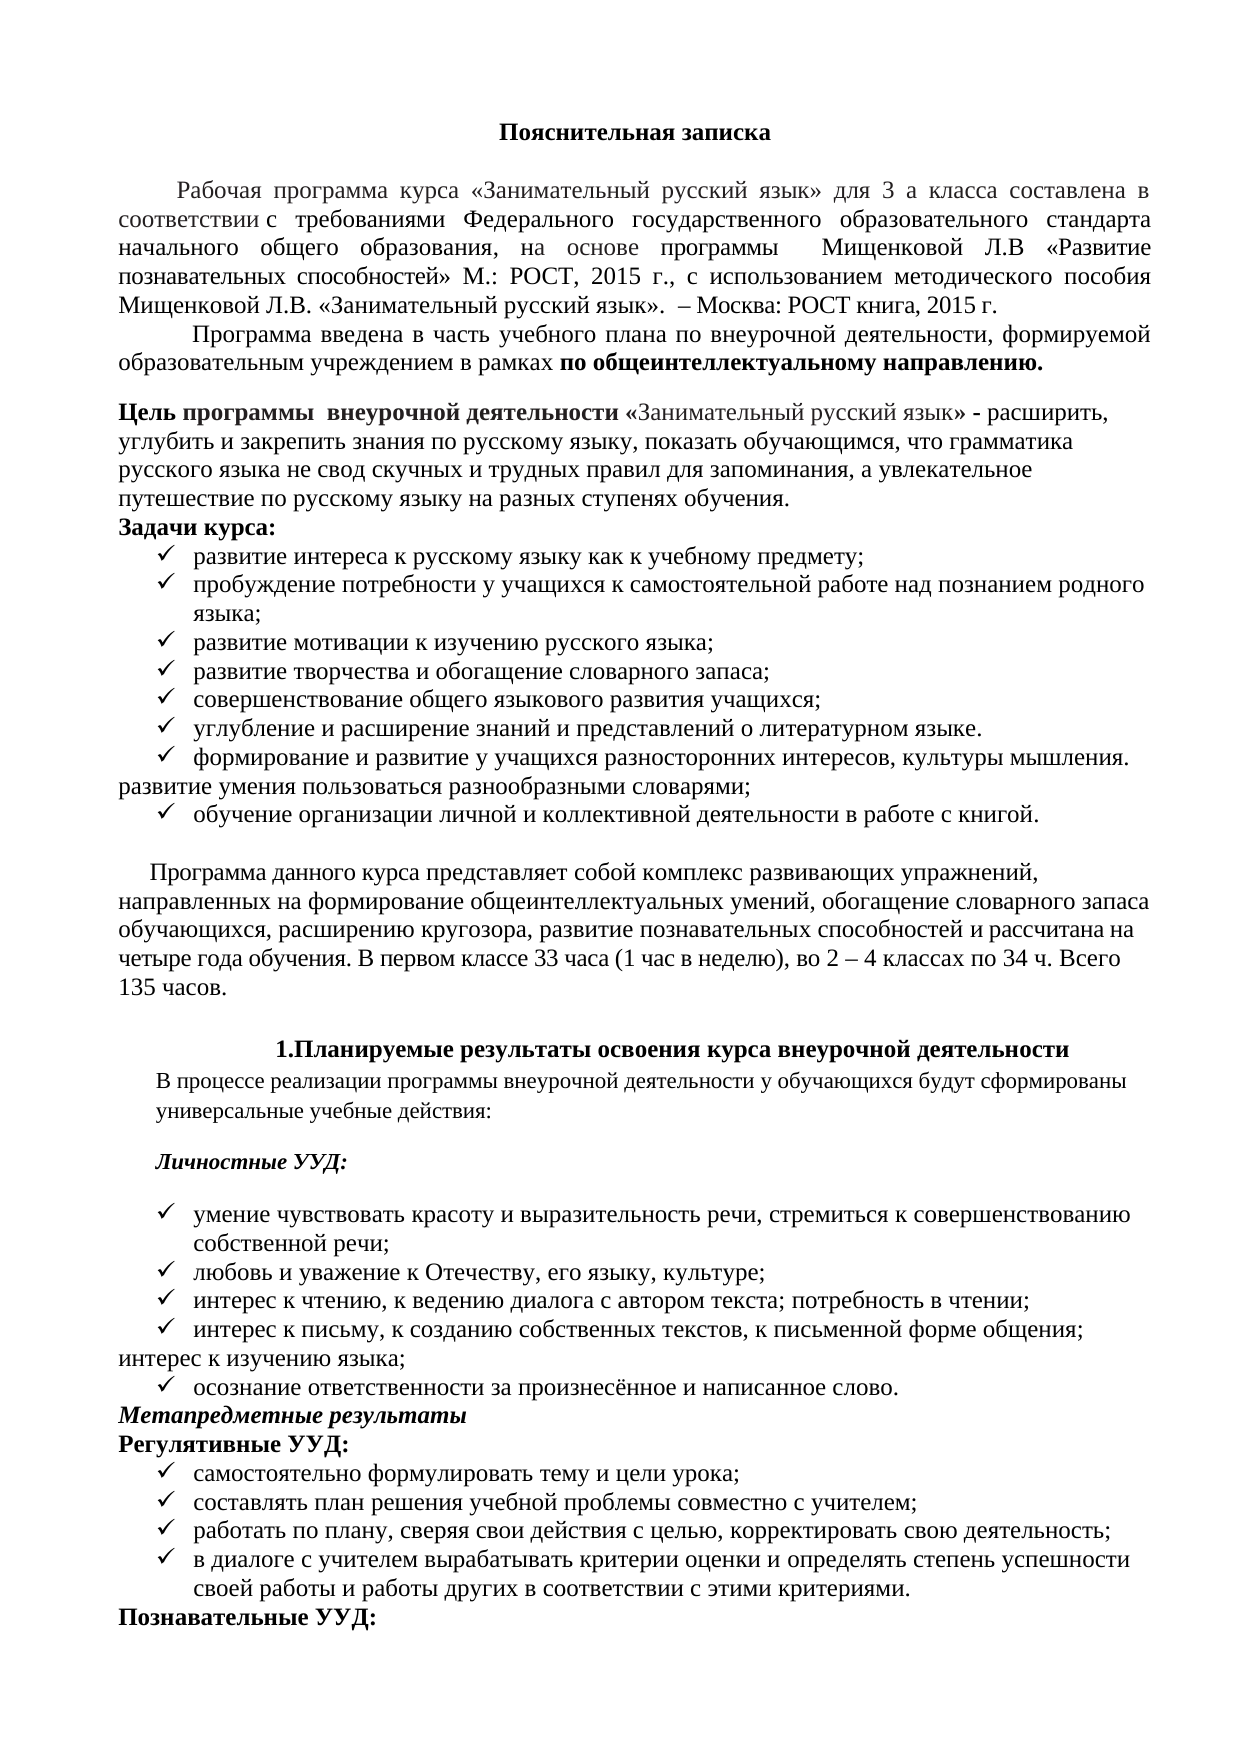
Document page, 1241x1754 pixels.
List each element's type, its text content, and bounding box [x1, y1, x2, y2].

text Личностные УУД: [156, 1148, 1152, 1174]
list интерес к письму, к созданию собственных текстов, к письменной форме общения; [156, 1314, 1152, 1343]
list в диалоге с учителем вырабатывать критерии оценки и определять степень успешности своей работы и работы других в соответствии с этими критериями. [156, 1544, 1152, 1602]
text Программа данного курса представляет собой комплекс развивающих упражнений, направленных на формирование общеинтеллектуальных умений, обогащение словарного запаса обучающихся, расширению кругозора, развитие познавательных способностей и рассчитана на четыре года обучения. В первом классе 33 часа (1 час в неделю), во 2 – 4 классах по 34 ч. Всего 135 часов. [118, 857, 1152, 1001]
list углубление и расширение знаний и представлений о литературном языке. [156, 713, 1152, 742]
text Познавательные УУД: [118, 1602, 1152, 1630]
list 1.Планируемые результаты освоения курса внеурочной деятельности [193, 1034, 1152, 1062]
text Пояснительная записка [118, 117, 1152, 146]
list развитие интереса к русскому языку как к учебному предмету; [156, 541, 1152, 569]
list обучение организации личной и коллективной деятельности в работе с книгой. [156, 799, 1152, 828]
list формирование и развитие у учащихся разносторонних интересов, культуры мышления. [156, 742, 1152, 771]
list любовь и уважение к Отечеству, его языку, культуре; [156, 1257, 1152, 1285]
list интерес к чтению, к ведению диалога с автором текста; потребность в чтении; [156, 1285, 1152, 1314]
text Задачи курса: [118, 512, 1152, 541]
text Рабочая программа курса «Занимательный русский язык» для 3 а класса составлена в соответствии с требованиями Федерального государственного образовательного стандарта начального общего образования, на основе программы Мищенковой Л.В «Развитие познавательных способностей» М.: РОСТ, 2015 г., с использованием методического пособия Мищенковой Л.В. «Занимательный русский язык». – Москва: РОСТ книга, 2015 г. [118, 175, 1152, 319]
text Регулятивные УУД: [118, 1429, 1152, 1458]
list совершенствование общего языкового развития учащихся; [156, 684, 1152, 713]
list развитие мотивации к изучению русского языка; [156, 627, 1152, 656]
list составлять план решения учебной проблемы совместно с учителем; [156, 1487, 1152, 1515]
list развитие творчества и обогащение словарного запаса; [156, 656, 1152, 684]
list умение чувствовать красоту и выразительность речи, стремиться к совершенствованию собственной речи; [156, 1199, 1152, 1257]
list работать по плану, сверяя свои действия с целью, корректировать свою деятельность; [156, 1515, 1152, 1544]
text интерес к изучению языка; [118, 1343, 1152, 1372]
list пробуждение потребности у учащихся к самостоятельной работе над познанием родного языка; [156, 569, 1152, 627]
text Цель программы внеурочной деятельности «Занимательный русский язык» - расширить, углубить и закрепить знания по русскому языку, показать обучающимся, что грамматика русского языка не свод скучных и трудных правил для запоминания, а увлекательное путешествие по русскому языку на разных ступенях обучения. [118, 397, 1152, 512]
list самостоятельно формулировать тему и цели урока; [156, 1458, 1152, 1487]
text Программа введена в часть учебного плана по внеурочной деятельности, формируемой образовательным учреждением в рамках по общеинтеллектуальному направлению. [118, 319, 1152, 376]
text развитие умения пользоваться разнообразными словарями; [118, 771, 1152, 799]
text Метапредметные результаты [118, 1400, 1152, 1429]
list осознание ответственности за произнесённое и написанное слово. [156, 1372, 1152, 1400]
text В процессе реализации программы внеурочной деятельности у обучающихся будут сформированы универсальные учебные действия: [156, 1067, 1152, 1123]
